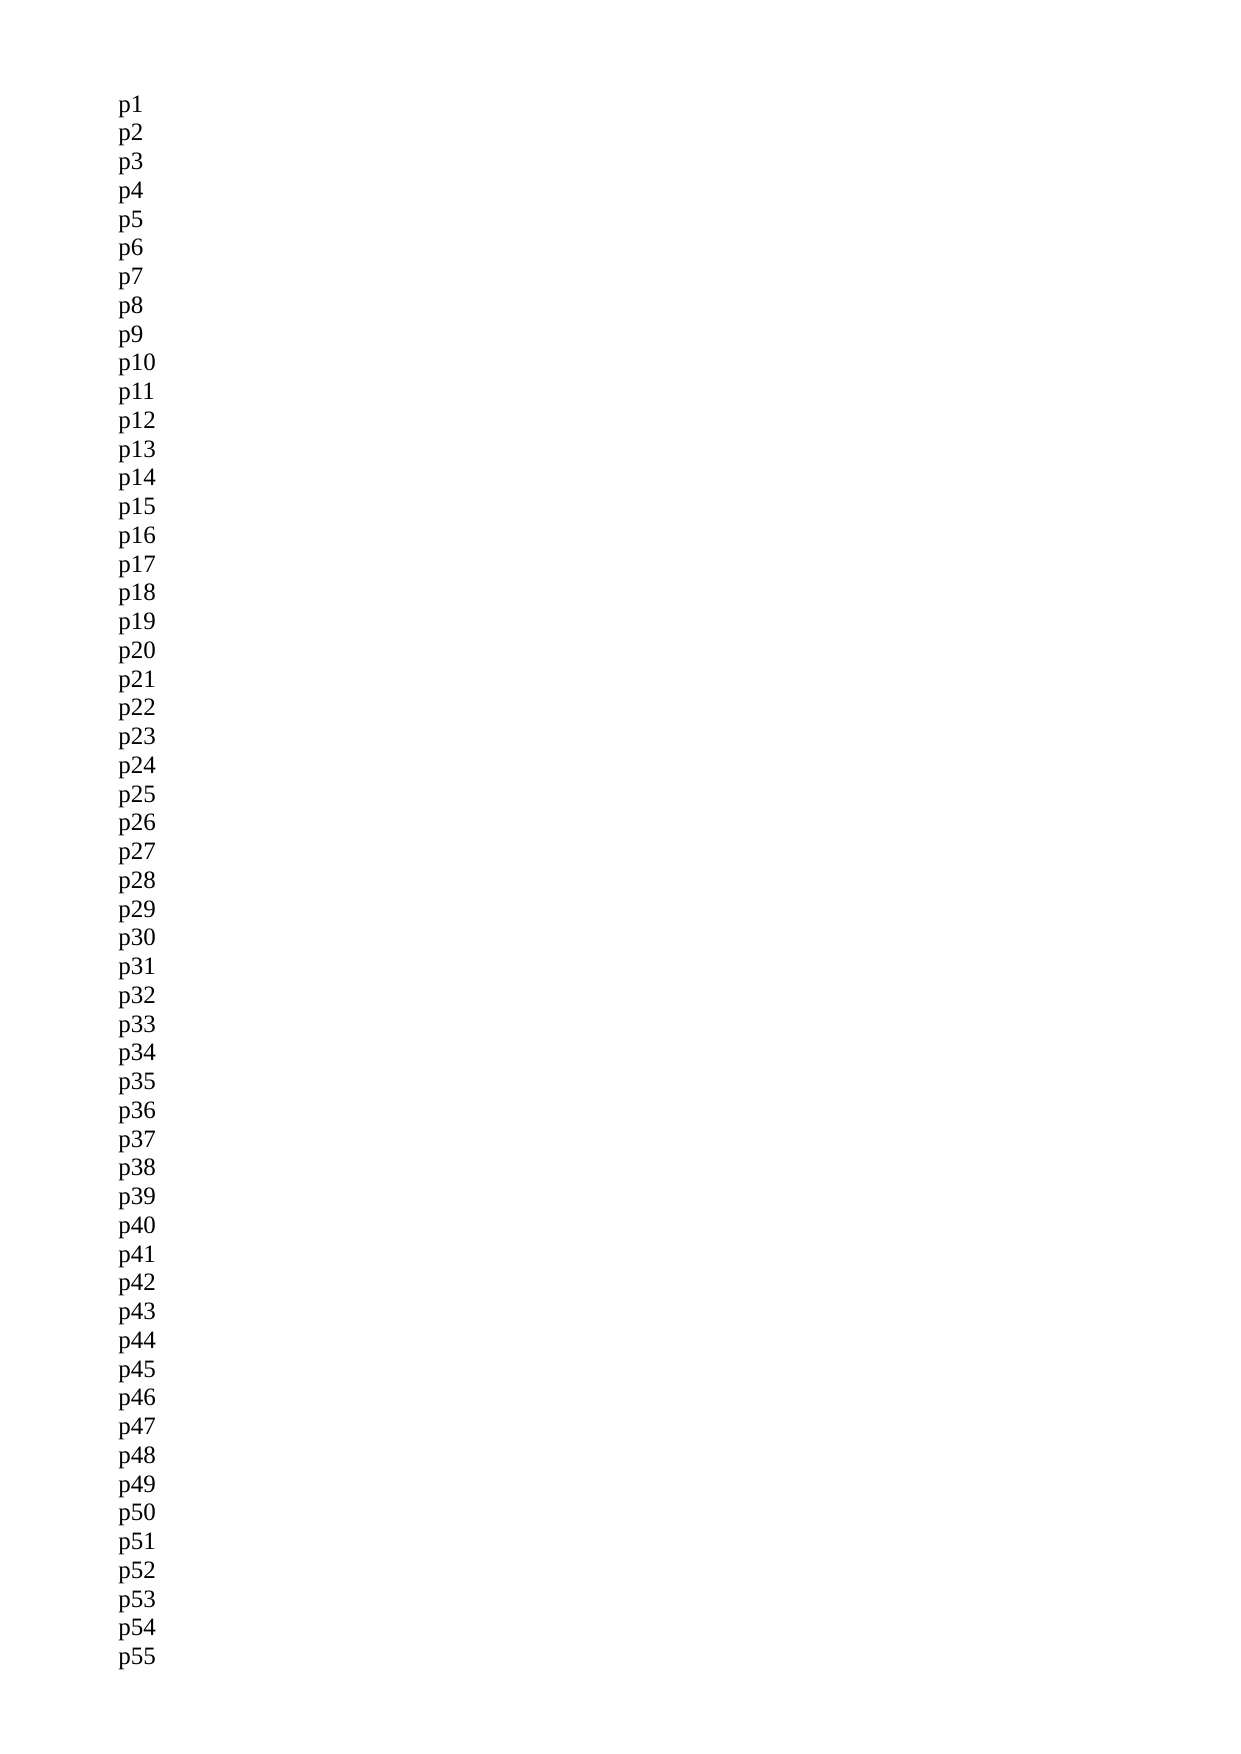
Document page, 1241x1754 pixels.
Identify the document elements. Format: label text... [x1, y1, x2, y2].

text p6 [118, 232, 1181, 261]
text p44 [118, 1325, 1181, 1354]
text p9 [118, 319, 1181, 347]
text p16 [118, 520, 1181, 549]
text p32 [118, 980, 1181, 1009]
text p47 [118, 1411, 1181, 1440]
text p11 [118, 376, 1181, 405]
text p23 [118, 721, 1181, 750]
text p14 [118, 462, 1181, 491]
text p2 [118, 117, 1181, 146]
text p20 [118, 635, 1181, 664]
text p39 [118, 1181, 1181, 1210]
text p35 [118, 1066, 1181, 1095]
text p41 [118, 1239, 1181, 1267]
text p3 [118, 146, 1181, 175]
text p15 [118, 491, 1181, 520]
text p38 [118, 1152, 1181, 1181]
text p13 [118, 434, 1181, 462]
text p28 [118, 865, 1181, 894]
text p37 [118, 1124, 1181, 1152]
text p36 [118, 1095, 1181, 1124]
text p40 [118, 1210, 1181, 1239]
text p51 [118, 1526, 1181, 1555]
text p42 [118, 1267, 1181, 1296]
text p19 [118, 606, 1181, 635]
text p21 [118, 664, 1181, 692]
text p46 [118, 1382, 1181, 1411]
text p33 [118, 1009, 1181, 1037]
text p10 [118, 347, 1181, 376]
text p53 [118, 1584, 1181, 1612]
text p50 [118, 1497, 1181, 1526]
text p52 [118, 1555, 1181, 1584]
text p24 [118, 750, 1181, 779]
text p43 [118, 1296, 1181, 1325]
text p30 [118, 922, 1181, 951]
text p26 [118, 807, 1181, 836]
text p12 [118, 405, 1181, 434]
text p7 [118, 261, 1181, 290]
text p45 [118, 1354, 1181, 1382]
text p34 [118, 1037, 1181, 1066]
text p31 [118, 951, 1181, 980]
text p4 [118, 175, 1181, 204]
text p5 [118, 204, 1181, 232]
text p29 [118, 894, 1181, 922]
text p48 [118, 1440, 1181, 1469]
text p18 [118, 577, 1181, 606]
text p22 [118, 692, 1181, 721]
text p54 [118, 1612, 1181, 1641]
text p17 [118, 549, 1181, 577]
text p8 [118, 290, 1181, 319]
text p1 [118, 89, 1181, 117]
text p27 [118, 836, 1181, 865]
text p49 [118, 1469, 1181, 1497]
text p25 [118, 779, 1181, 807]
text p55 [118, 1641, 1181, 1670]
